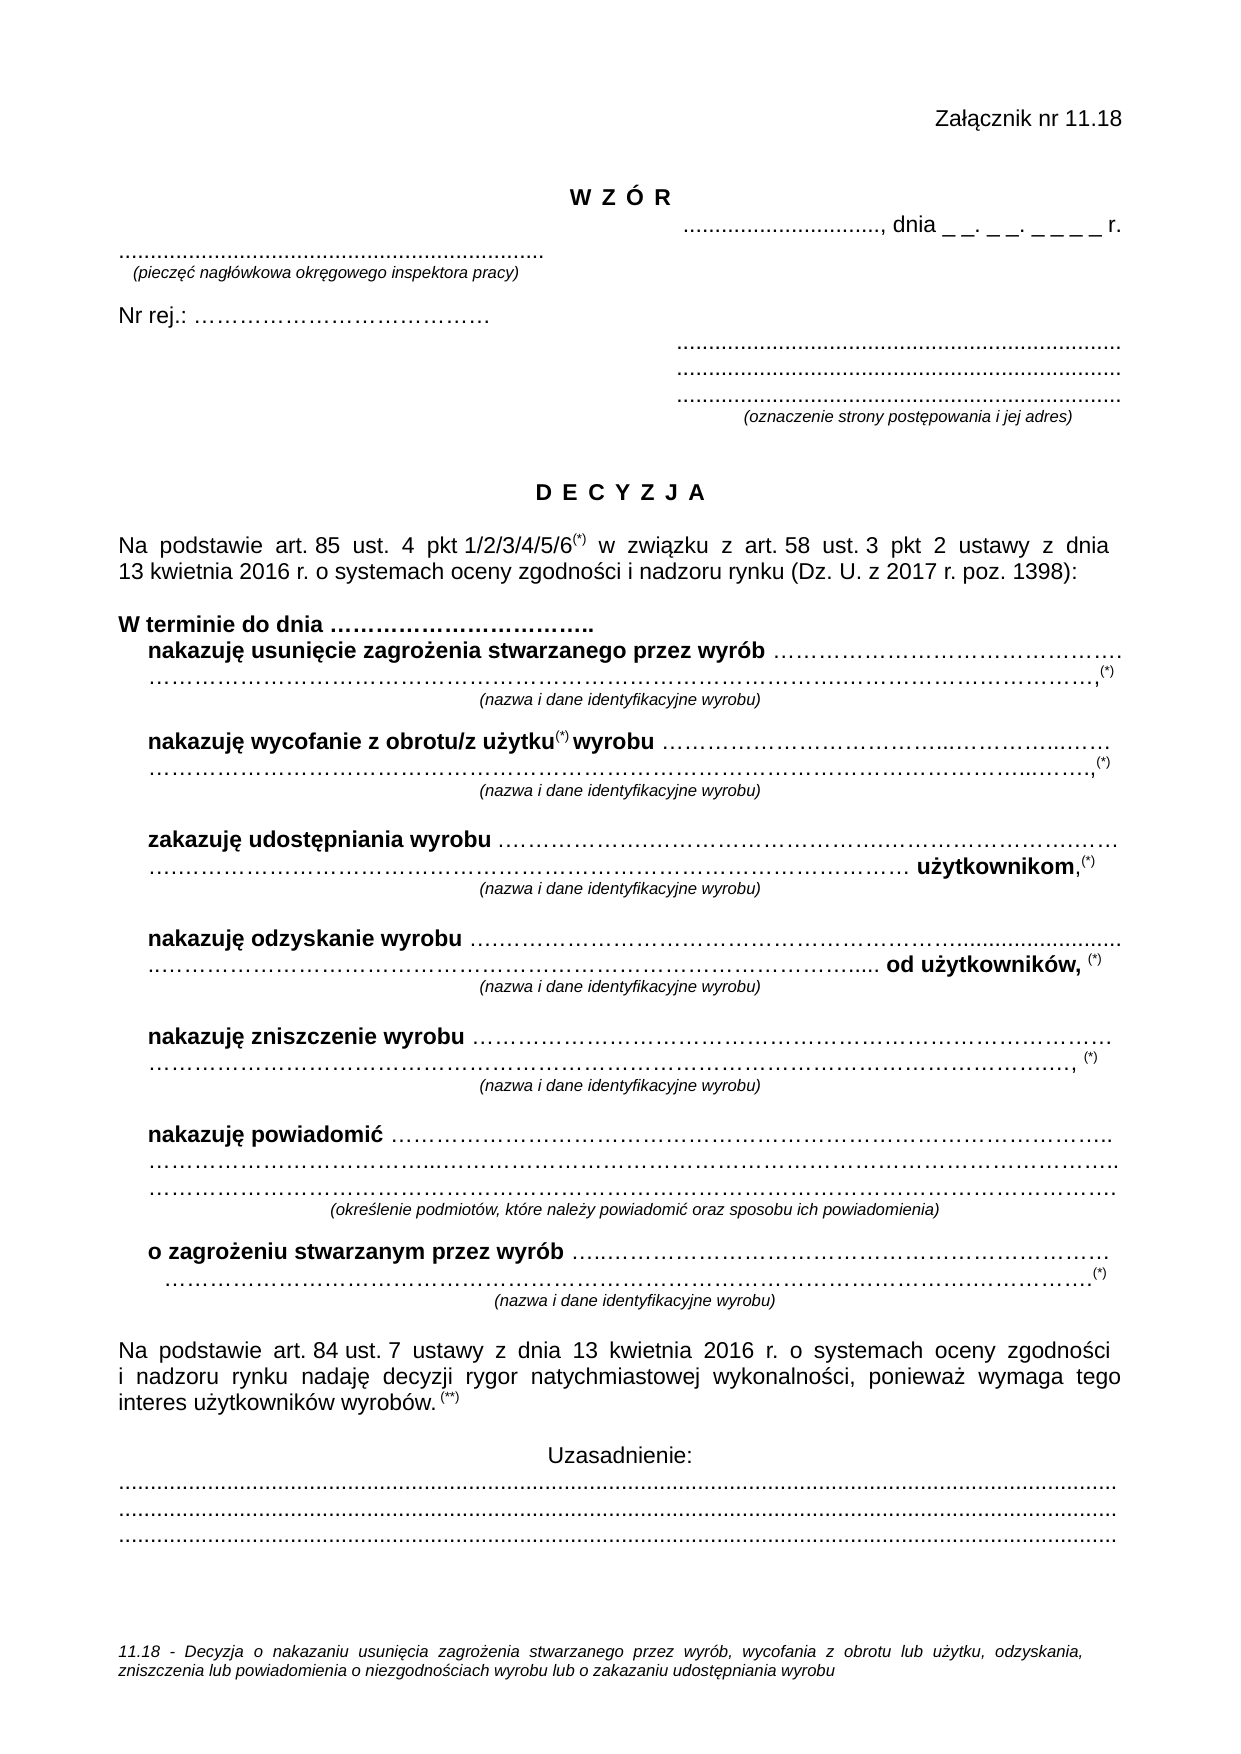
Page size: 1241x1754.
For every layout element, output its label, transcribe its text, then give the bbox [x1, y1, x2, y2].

text Nr rej.: ………………………………… [118, 302, 1122, 328]
text (nazwa i dane identyfikacyjne wyrobu) [118, 977, 1122, 996]
text (nazwa i dane identyfikacyjne wyrobu) [118, 690, 1122, 709]
text WZÓR [118, 184, 1122, 211]
text nakazuję usunięcie zagrożenia stwarzanego przez wyrób ………………………………………. ……………………………………………………………………………….……………………………,(*) [148, 637, 1122, 690]
text nakazuję zniszczenie wyrobu ………………………………………………………………………… ……………………………………………………………………………………………………….…, (*) [148, 1023, 1122, 1075]
text ....................................................................................................................................................................................................................................................................................................................................................................................................................................................................................... [118, 1468, 1122, 1547]
text Na podstawie art. 84 ust. 7 ustawy z dnia 13 kwietnia 2016 r. o systemach oceny zgodności i nadzoru rynku nadaję decyzji rygor natychmiastowej wykonalności, ponieważ wymaga tego interes użytkowników wyrobów. (**) [118, 1337, 1122, 1416]
text …………………………………………………………………………………………….…………….(*) (nazwa i dane identyfikacyjne wyrobu) [148, 1265, 1122, 1310]
text (nazwa i dane identyfikacyjne wyrobu) [118, 1075, 1122, 1094]
text Uzasadnienie: [118, 1442, 1122, 1468]
text ...................................................................... [118, 328, 1122, 354]
text ...................................................................... [118, 354, 1122, 381]
text ...................................................................... [118, 381, 1122, 407]
text DECYZJA [118, 479, 1122, 505]
text ………………………………………………………………………………………………………………. [148, 1174, 1122, 1200]
text nakazuję odzyskanie wyrobu ….…………………………………………………….......................... [148, 924, 1122, 951]
text W terminie do dnia …………………………….. [118, 611, 1122, 637]
text Załącznik nr 11.18 [118, 105, 1122, 131]
text nakazuję wycofanie z obrotu/z użytku(*) wyrobu ………………………………...…………...…… ……………………………………………………………………………………………………...…….,(*) [148, 728, 1122, 781]
text (nazwa i dane identyfikacyjne wyrobu) [118, 879, 1122, 898]
text zakazuję udostępniania wyrobu .……………….………………………….…………………….…… ….…………………………………………………………………………………… użytkownikom,(*) [148, 826, 1122, 879]
text (nazwa i dane identyfikacyjne wyrobu) [118, 781, 1122, 800]
text (określenie podmiotów, które należy powiadomić oraz sposobu ich powiadomienia) [148, 1200, 1122, 1219]
text ..............................., dnia _ _. _ _. _ _ _ _ r. [118, 211, 1122, 237]
text (oznaczenie strony postępowania i jej adres) [694, 407, 1122, 426]
text nakazuję powiadomić ………………………………………………………………………………….. ………………………………...…………………………………………………………………………….. [148, 1121, 1122, 1174]
text o zagrożeniu stwarzanym przez wyrób …..………………………………………………………… [148, 1238, 1122, 1265]
text (pieczęć nagłówkowa okręgowego inspektora pracy) [118, 263, 1122, 282]
text ................................................................... [118, 237, 1122, 263]
text ..………………………………………………………………………………..... od użytkowników, (*) [148, 951, 1122, 977]
text Na podstawie art. 85 ust. 4 pkt 1/2/3/4/5/6(*) w związku z art. 58 ust. 3 pkt 2 ustawy z dnia 13 kwietnia 2016 r. o systemach oceny zgodności i nadzoru rynku (Dz. U. z 2017 r. poz. 1398): [118, 532, 1122, 584]
